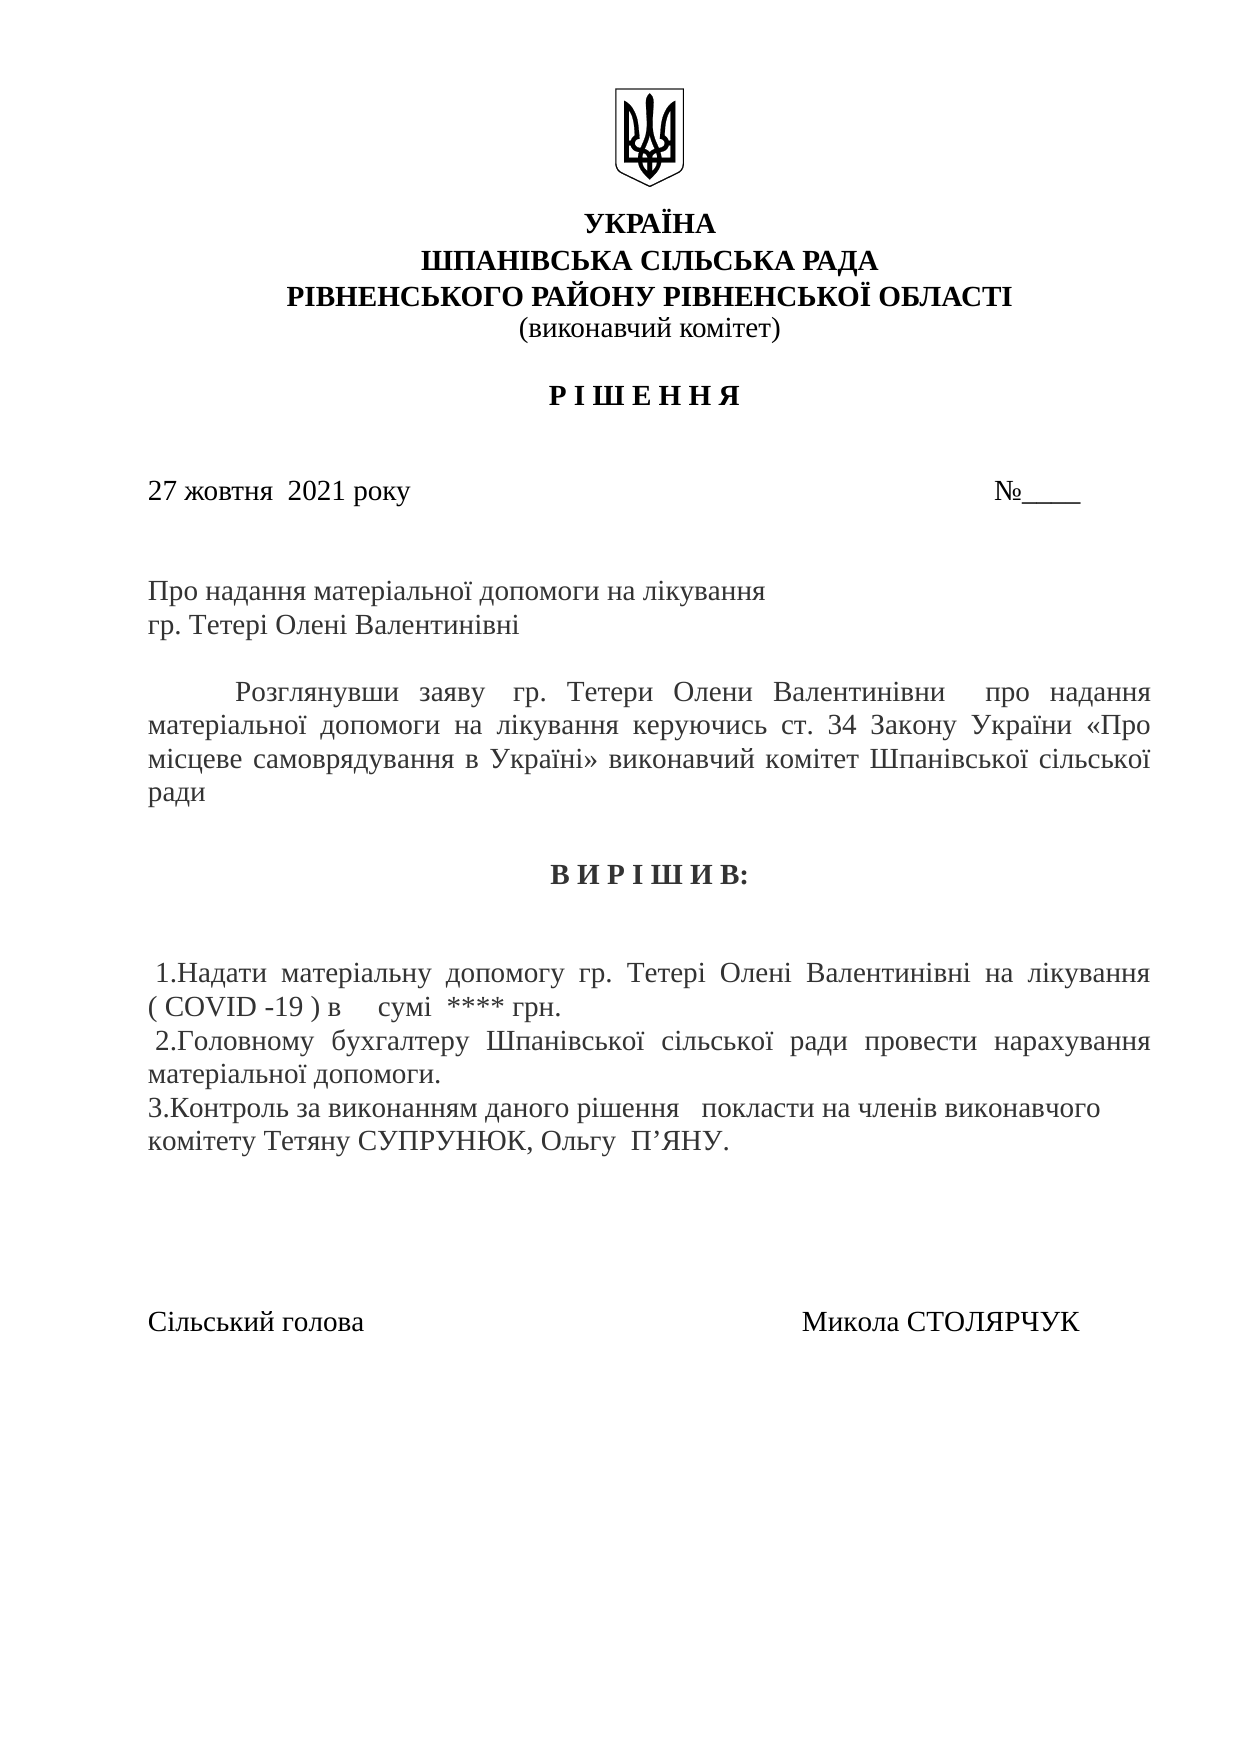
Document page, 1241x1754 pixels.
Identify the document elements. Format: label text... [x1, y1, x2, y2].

text 3.Контроль за виконанням даного рішення покласти на членів виконавчого комітету Тетяну СУПРУНЮК, Ольгу П’ЯНУ. [148, 1090, 1152, 1157]
text 27 жовтня 2021 року №____ [148, 473, 1152, 506]
text 2.Головному бухгалтеру Шпанівської сільської ради провести нарахування матеріальної допомоги. [148, 1023, 1152, 1090]
text В И Р І Ш И В: [148, 857, 1152, 891]
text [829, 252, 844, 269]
text Про надання матеріальної допомоги на лікування [148, 573, 1152, 607]
text гр. Тетері Олені Валентинівні [148, 607, 1152, 640]
text ШПАНІВСЬКА сільська рада [148, 252, 838, 275]
text ШПАНІВСЬКА сільська рада [856, 252, 1152, 275]
text Р І Ш Е Н Н Я [148, 378, 1152, 411]
text Україна [148, 206, 1152, 240]
text 1.Надати матеріальну допомогу гр. Тетері Олені Валентинівні на лікування ( COVID -19 ) в сумі **** грн. [148, 956, 1152, 1023]
text Сільський голова Микола СТОЛЯРЧУК [148, 1304, 1152, 1338]
text (виконавчий комітет) [148, 311, 1152, 344]
text РІВНЕНСЬКОГО РАЙОНУ РІВНЕНСЬКОЇ ОБЛАСТІ [148, 288, 1152, 311]
text Розглянувши заяву гр. Тетери Олени Валентинівни про надання матеріальної допомоги на лікування керуючись ст. 34 Закону України «Про місцеве самоврядування в Україні» виконавчий комітет Шпанівської сільської ради [148, 674, 1152, 808]
